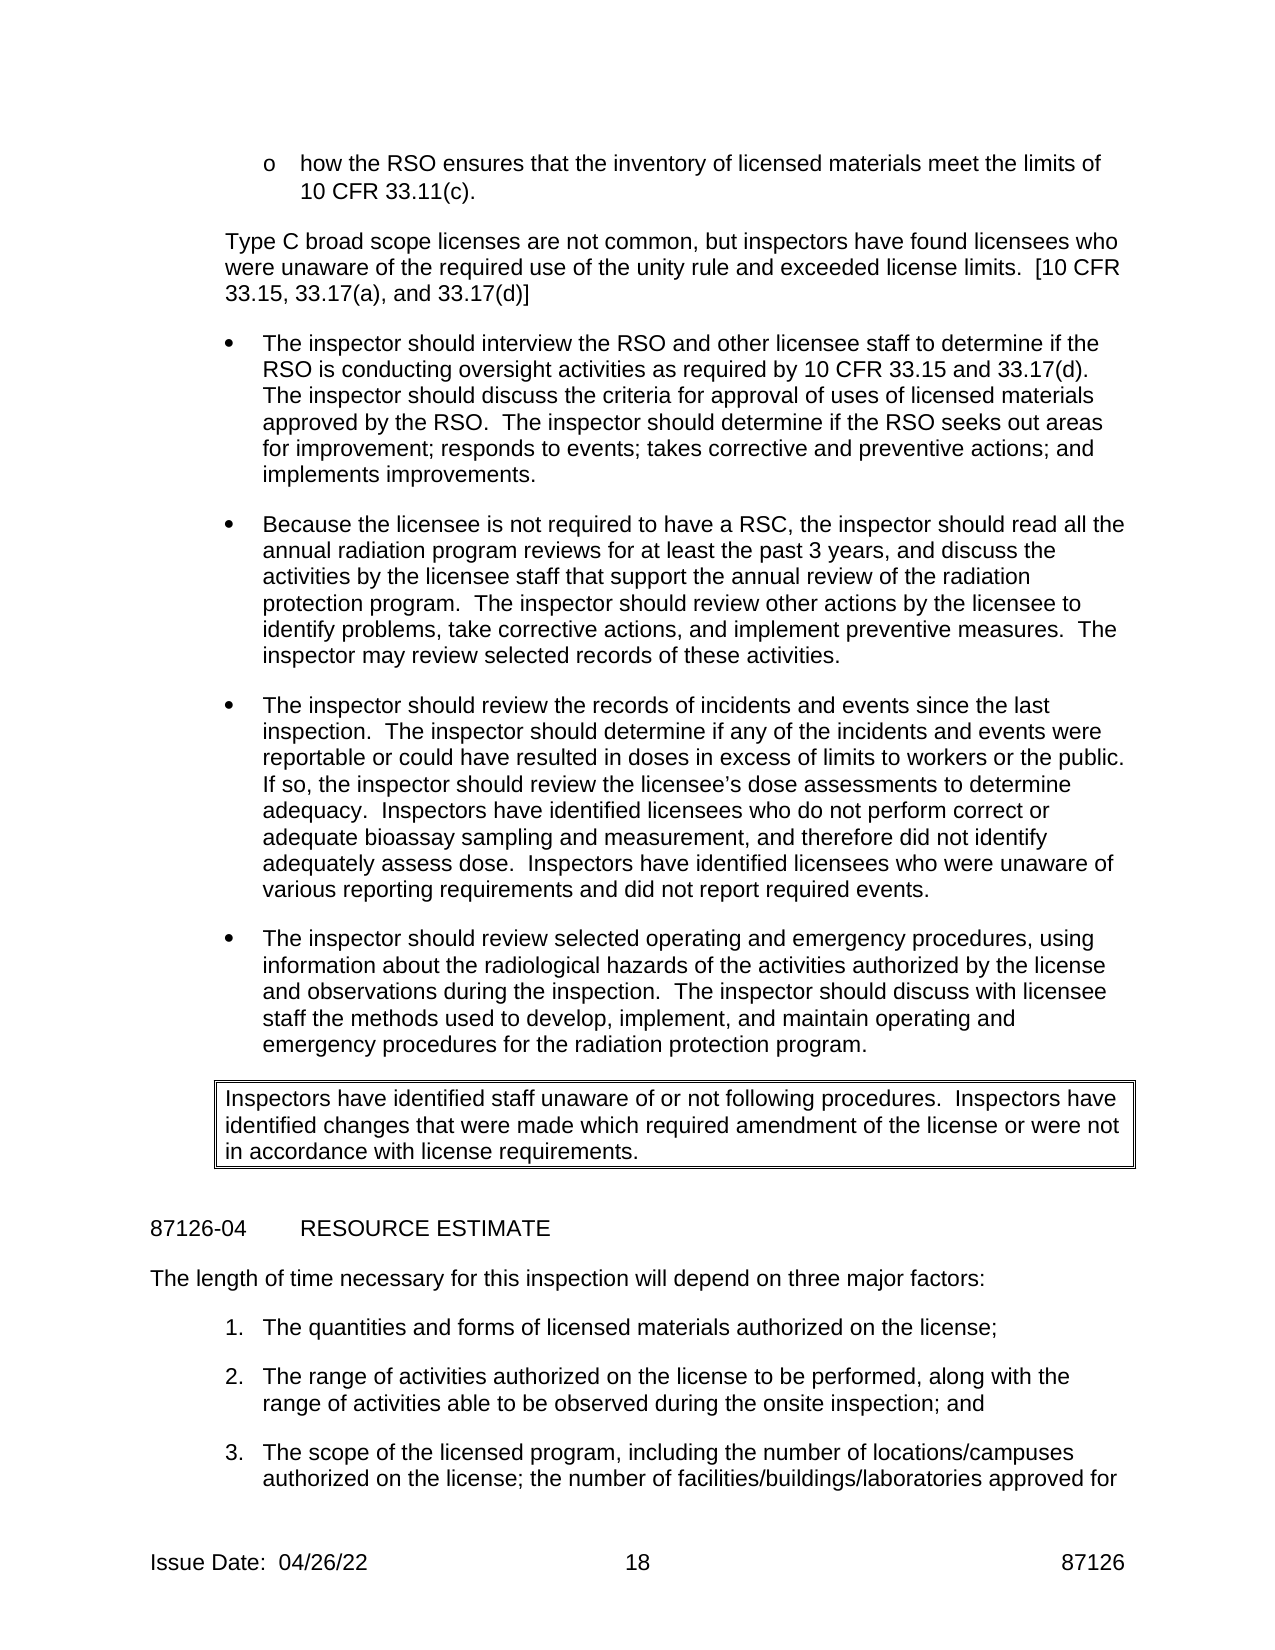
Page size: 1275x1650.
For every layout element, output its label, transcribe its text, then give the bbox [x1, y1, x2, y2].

list Because the licensee is not required to have a RSC, the inspector should read all the annual radiation program reviews for at least the past 3 years, and discuss the activities by the licensee staff that support the annual review of the radiation protection program. The inspector should review other actions by the licensee to identify problems, take corrective actions, and implement preventive measures. The inspector may review selected records of these activities. [225, 511, 1125, 669]
text Type C broad scope licenses are not common, but inspectors have found licensees who were unaware of the required use of the unity rule and exceeded license limits. [10 CFR 33.15, 33.17(a), and 33.17(d)] [225, 228, 1125, 307]
list The inspector should review selected operating and emergency procedures, using information about the radiological hazards of the activities authorized by the license and observations during the inspection. The inspector should discuss with licensee staff the methods used to develop, implement, and maintain operating and emergency procedures for the radiation protection program. [225, 925, 1125, 1057]
text Inspectors have identified staff unaware of or not following procedures. Inspectors have identified changes that were made which required amendment of the license or were not in accordance with license requirements. [217, 1083, 1133, 1166]
subtitle 87126-04 RESOURCE ESTIMATE [150, 1215, 1125, 1242]
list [225, 1439, 1125, 1492]
list The quantities and forms of licensed materials authorized on the license; [225, 1314, 1125, 1340]
list The inspector should interview the RSO and other licensee staff to determine if the RSO is conducting oversight activities as required by 10 CFR 33.15 and 33.17(d). The inspector should discuss the criteria for approval of uses of licensed materials approved by the RSO. The inspector should determine if the RSO seeks out areas for improvement; responds to events; takes corrective and preventive actions; and implements improvements. [225, 329, 1125, 488]
list The inspector should review the records of incidents and events since the last inspection. The inspector should determine if any of the incidents and events were reportable or could have resulted in doses in excess of limits to workers or the public. If so, the inspector should review the licensee’s dose assessments to determine adequacy. Inspectors have identified licensees who do not perform correct or adequate bioassay sampling and measurement, and therefore did not identify adequately assess dose. Inspectors have identified licensees who were unaware of various reporting requirements and did not report required events. [225, 692, 1125, 902]
text The length of time necessary for this inspection will depend on three major factors: [150, 1265, 1125, 1291]
list The range of activities authorized on the license to be performed, along with the range of activities able to be observed during the onsite inspection; and [225, 1363, 1125, 1416]
list how the RSO ensures that the inventory of licensed materials meet the limits of 10 CFR 33.11(c). [262, 150, 1125, 205]
